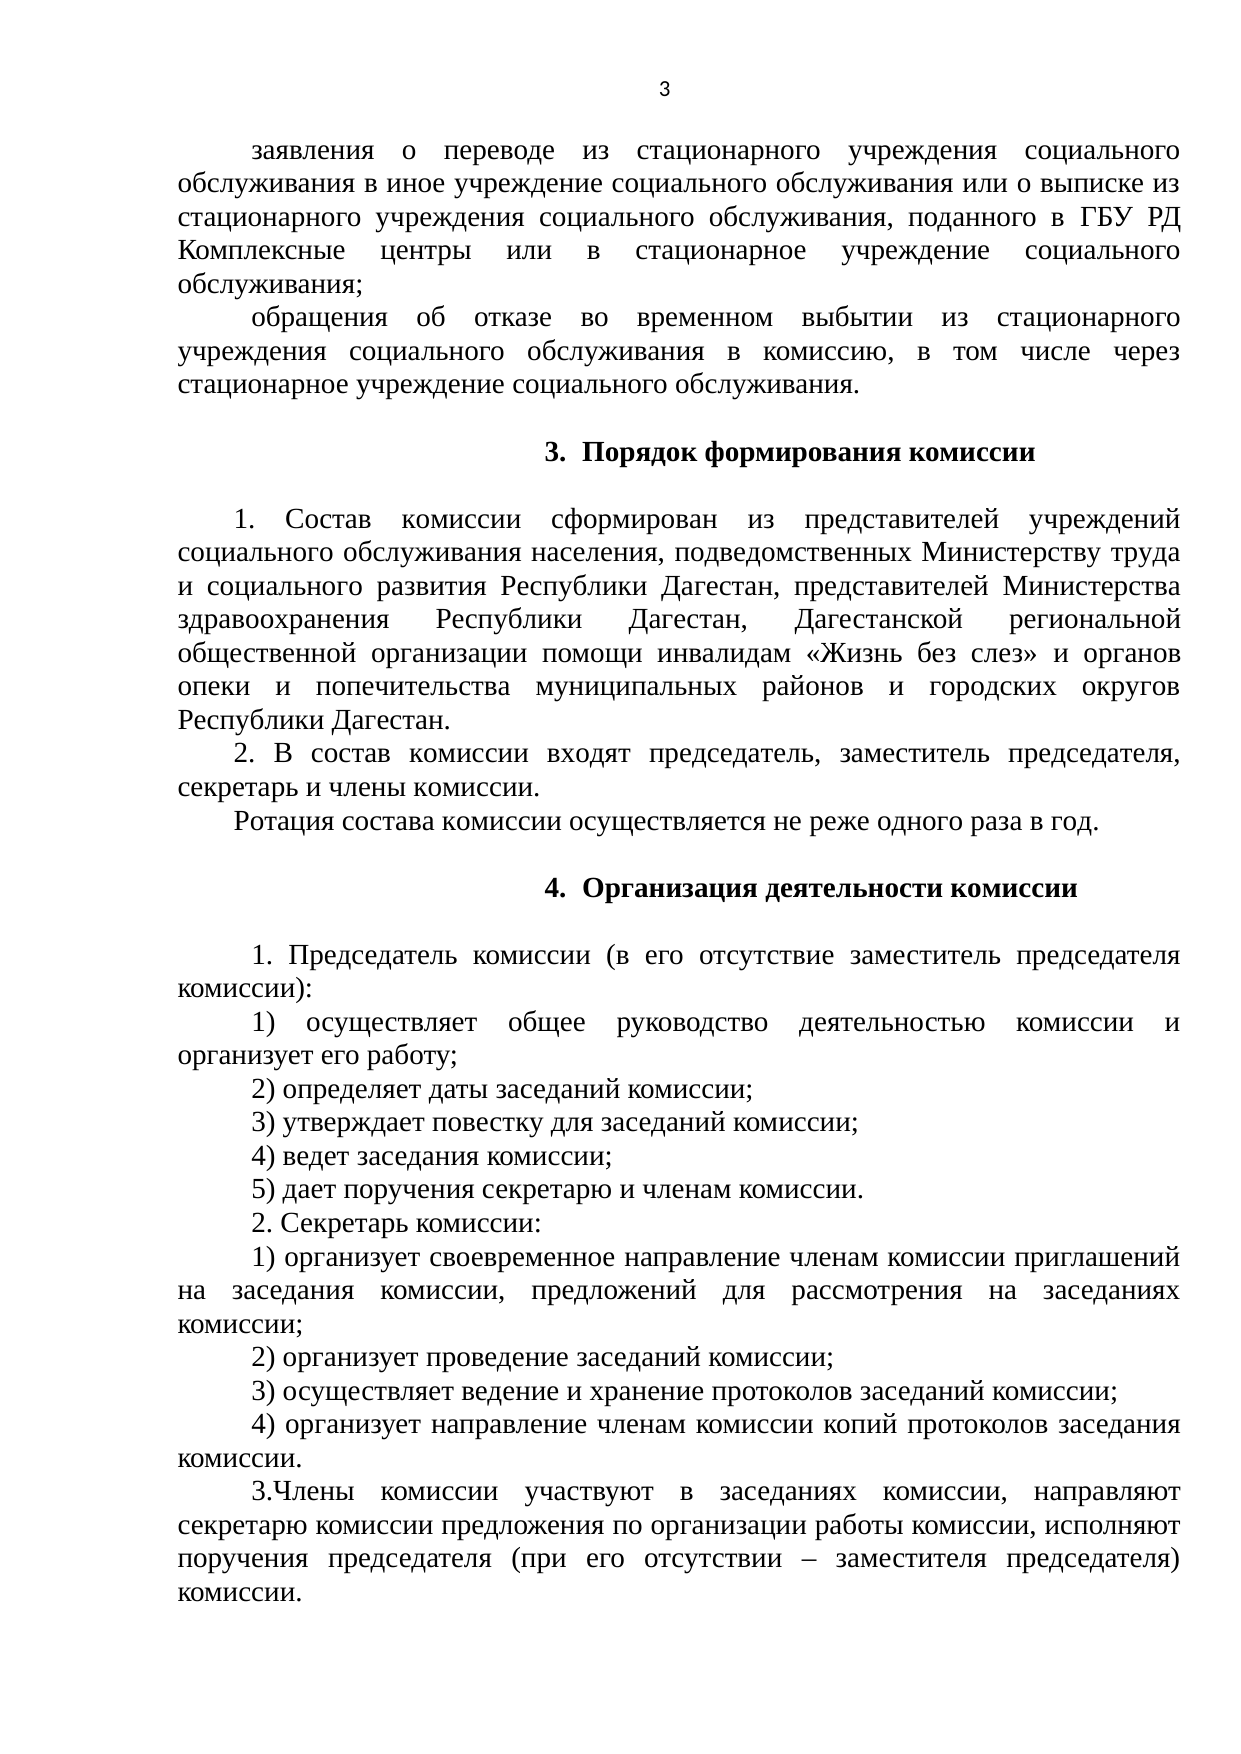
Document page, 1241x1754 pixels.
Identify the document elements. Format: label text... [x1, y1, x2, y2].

text 3) утверждает повестку для заседаний комиссии; [177, 1104, 1181, 1138]
text 4) организует направление членам комиссии копий протоколов заседания комиссии. [177, 1406, 1181, 1473]
text 3) осуществляет ведение и хранение протоколов заседаний комиссии; [177, 1373, 1181, 1406]
text 1. Председатель комиссии (в его отсутствие заместитель председателя комиссии): [177, 937, 1181, 1004]
text обращения об отказе во временном выбытии из стационарного учреждения социального обслуживания в комиссию, в том числе через стационарное учреждение социального обслуживания. [177, 299, 1181, 400]
text 5) дает поручения секретарю и членам комиссии. [177, 1172, 1181, 1205]
list Порядок формирования комиссии [544, 434, 1181, 467]
text 1) осуществляет общее руководство деятельностью комиссии и организует его работу; [177, 1004, 1181, 1071]
text 2. В состав комиссии входят председатель, заместитель председателя, секретарь и члены комиссии. [177, 736, 1181, 803]
text 3.Члены комиссии участвуют в заседаниях комиссии, направляют секретарю комиссии предложения по организации работы комиссии, исполняют поручения председателя (при его отсутствии – заместителя председателя) комиссии. [177, 1473, 1181, 1608]
text 2) определяет даты заседаний комиссии; [177, 1071, 1181, 1104]
text заявления о переводе из стационарного учреждения социального обслуживания в иное учреждение социального обслуживания или о выписке из стационарного учреждения социального обслуживания, поданного в ГБУ РД Комплексные центры или в стационарное учреждение социального обслуживания; [177, 132, 1181, 299]
text 1) организует своевременное направление членам комиссии приглашений на заседания комиссии, предложений для рассмотрения на заседаниях комиссии; [177, 1239, 1181, 1339]
text 2. Секретарь комиссии: [177, 1205, 1181, 1239]
text 2) организует проведение заседаний комиссии; [177, 1339, 1181, 1373]
list Организация деятельности комиссии [544, 870, 1181, 903]
text 1. Состав комиссии сформирован из представителей учреждений социального обслуживания населения, подведомственных Министерству труда и социального развития Республики Дагестан, представителей Министерства здравоохранения Республики Дагестан, Дагестанской региональной общественной организации помощи инвалидам «Жизнь без слез» и органов опеки и попечительства муниципальных районов и городских округов Республики Дагестан. [177, 501, 1181, 736]
text 4) ведет заседания комиссии; [177, 1138, 1181, 1172]
text Ротация состава комиссии осуществляется не реже одного раза в год. [177, 803, 1181, 836]
